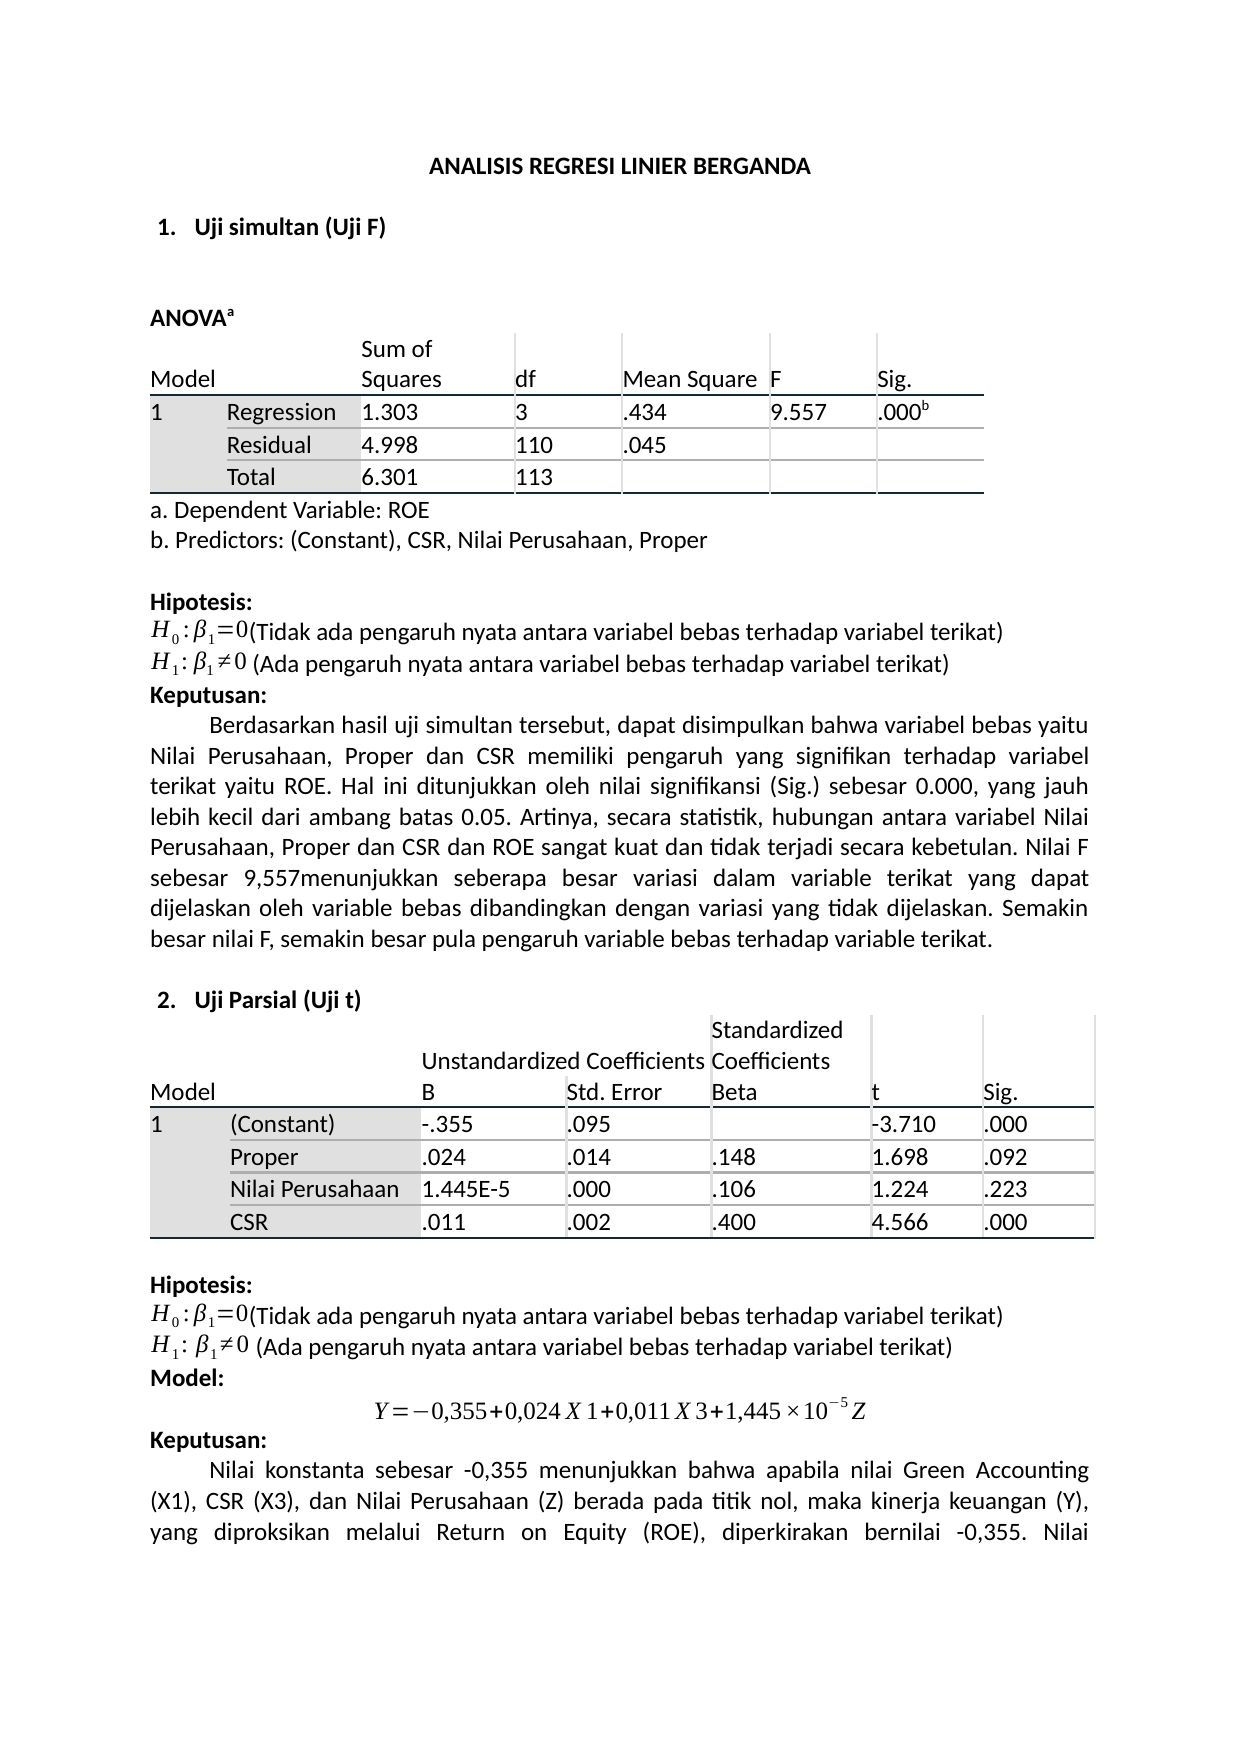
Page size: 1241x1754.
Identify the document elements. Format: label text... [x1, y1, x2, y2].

table_cell -.355 [421, 1108, 565, 1139]
table_cell .223 [984, 1174, 1094, 1204]
table_header Standardized Coefficients [713, 1015, 870, 1076]
table_cell .002 [568, 1206, 710, 1237]
table_cell 110 [516, 429, 621, 459]
text (Tidak ada pengaruh nyata antara variabel bebas terhadap variabel terikat) [150, 616, 1090, 647]
list Uji simultan (Uji F) [157, 211, 1090, 242]
text ANALISIS REGRESI LINIER BERGANDA [150, 150, 1090, 181]
text Keputusan: [150, 679, 1090, 709]
table_cell 1.224 [873, 1174, 982, 1204]
text Keputusan: [150, 1424, 1090, 1454]
table_cell [771, 461, 876, 492]
table_cell (Constant) [230, 1108, 421, 1139]
text Model: [150, 1362, 1090, 1393]
table_cell [878, 429, 984, 459]
table_cell .011 [421, 1206, 565, 1237]
list Uji Parsial (Uji t) [157, 984, 1090, 1014]
table_cell Model [150, 333, 361, 394]
text (Ada pengaruh nyata antara variabel bebas terhadap variabel terikat) [150, 647, 1090, 679]
table_cell Proper [230, 1141, 421, 1171]
table_cell .024 [421, 1141, 565, 1171]
table_cell -3.710 [873, 1108, 982, 1139]
table_header Unstandardized Coefficients [421, 1015, 710, 1076]
text Berdasarkan hasil uji simultan tersebut, dapat disimpulkan bahwa variabel bebas yaitu Nilai Perusahaan, Proper dan CSR memiliki pengaruh yang signifikan terhadap variabel terikat yaitu ROE. Hal ini ditunjukkan oleh nilai signifikansi (Sig.) sebesar 0.000, yang jauh lebih kecil dari ambang batas 0.05. Artinya, secara statistik, hubungan antara variabel Nilai Perusahaan, Proper dan CSR dan ROE sangat kuat dan tidak terjadi secara kebetulan. Nilai F sebesar 9,557menunjukkan seberapa besar variasi dalam variable terikat yang dapat dijelaskan oleh variable bebas dibandingkan dengan variasi yang tidak dijelaskan. Semakin besar nilai F, semakin besar pula pengaruh variable bebas terhadap variable terikat. [150, 709, 1090, 953]
table_cell .400 [713, 1206, 870, 1237]
table_cell 1.445E-5 [421, 1174, 565, 1204]
table_cell F [771, 333, 876, 394]
table_cell .000 [984, 1206, 1094, 1237]
table_cell 1.698 [873, 1141, 982, 1171]
table_cell Sum of Squares [361, 333, 514, 394]
table_cell Residual [227, 429, 361, 459]
table_cell Nilai Perusahaan [230, 1174, 421, 1204]
table_cell Beta [713, 1076, 870, 1106]
table_cell .000 [568, 1174, 710, 1204]
table_cell a. Dependent Variable: ROE [150, 494, 984, 524]
table_cell [623, 461, 769, 492]
table_cell [878, 461, 984, 492]
table_cell df [516, 333, 621, 394]
table_cell B [421, 1076, 565, 1106]
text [150, 1454, 1090, 1546]
table_cell .434 [623, 396, 769, 427]
table_cell .000 [984, 1108, 1094, 1139]
table_header ANOVAa [150, 303, 984, 333]
table_cell .095 [568, 1108, 710, 1139]
table_cell 4.998 [361, 429, 514, 459]
table_cell 1.303 [361, 396, 514, 427]
table_cell 1 [150, 396, 227, 492]
table_cell Mean Square [623, 333, 769, 394]
table_cell [771, 429, 876, 459]
table_header t [873, 1015, 982, 1106]
table_cell .014 [568, 1141, 710, 1171]
table_cell Sig. [878, 333, 984, 394]
table_header Model [150, 1015, 421, 1106]
table_cell .092 [984, 1141, 1094, 1171]
table_header Sig. [984, 1015, 1094, 1106]
table_cell .148 [713, 1141, 870, 1171]
text Hipotesis: (Tidak ada pengaruh nyata antara variabel bebas terhadap variabel terikat) [150, 1269, 1090, 1331]
table_cell .000b [878, 396, 984, 427]
table_cell 9.557 [771, 396, 876, 427]
table_cell 1 [150, 1108, 230, 1237]
table_cell .045 [623, 429, 769, 459]
table_cell 4.566 [873, 1206, 982, 1237]
table_cell 113 [516, 461, 621, 492]
table_cell Regression [227, 396, 361, 427]
table_cell Std. Error [568, 1076, 710, 1106]
table_cell .106 [713, 1174, 870, 1204]
table_cell [713, 1108, 870, 1139]
table_cell CSR [230, 1206, 421, 1237]
table_cell 6.301 [361, 461, 514, 492]
text Hipotesis: [150, 586, 1090, 616]
table_cell 3 [516, 396, 621, 427]
table_cell Total [227, 461, 361, 492]
table_cell b. Predictors: (Constant), CSR, Nilai Perusahaan, Proper [150, 525, 984, 555]
text (Ada pengaruh nyata antara variabel bebas terhadap variabel terikat) [150, 1331, 1090, 1362]
